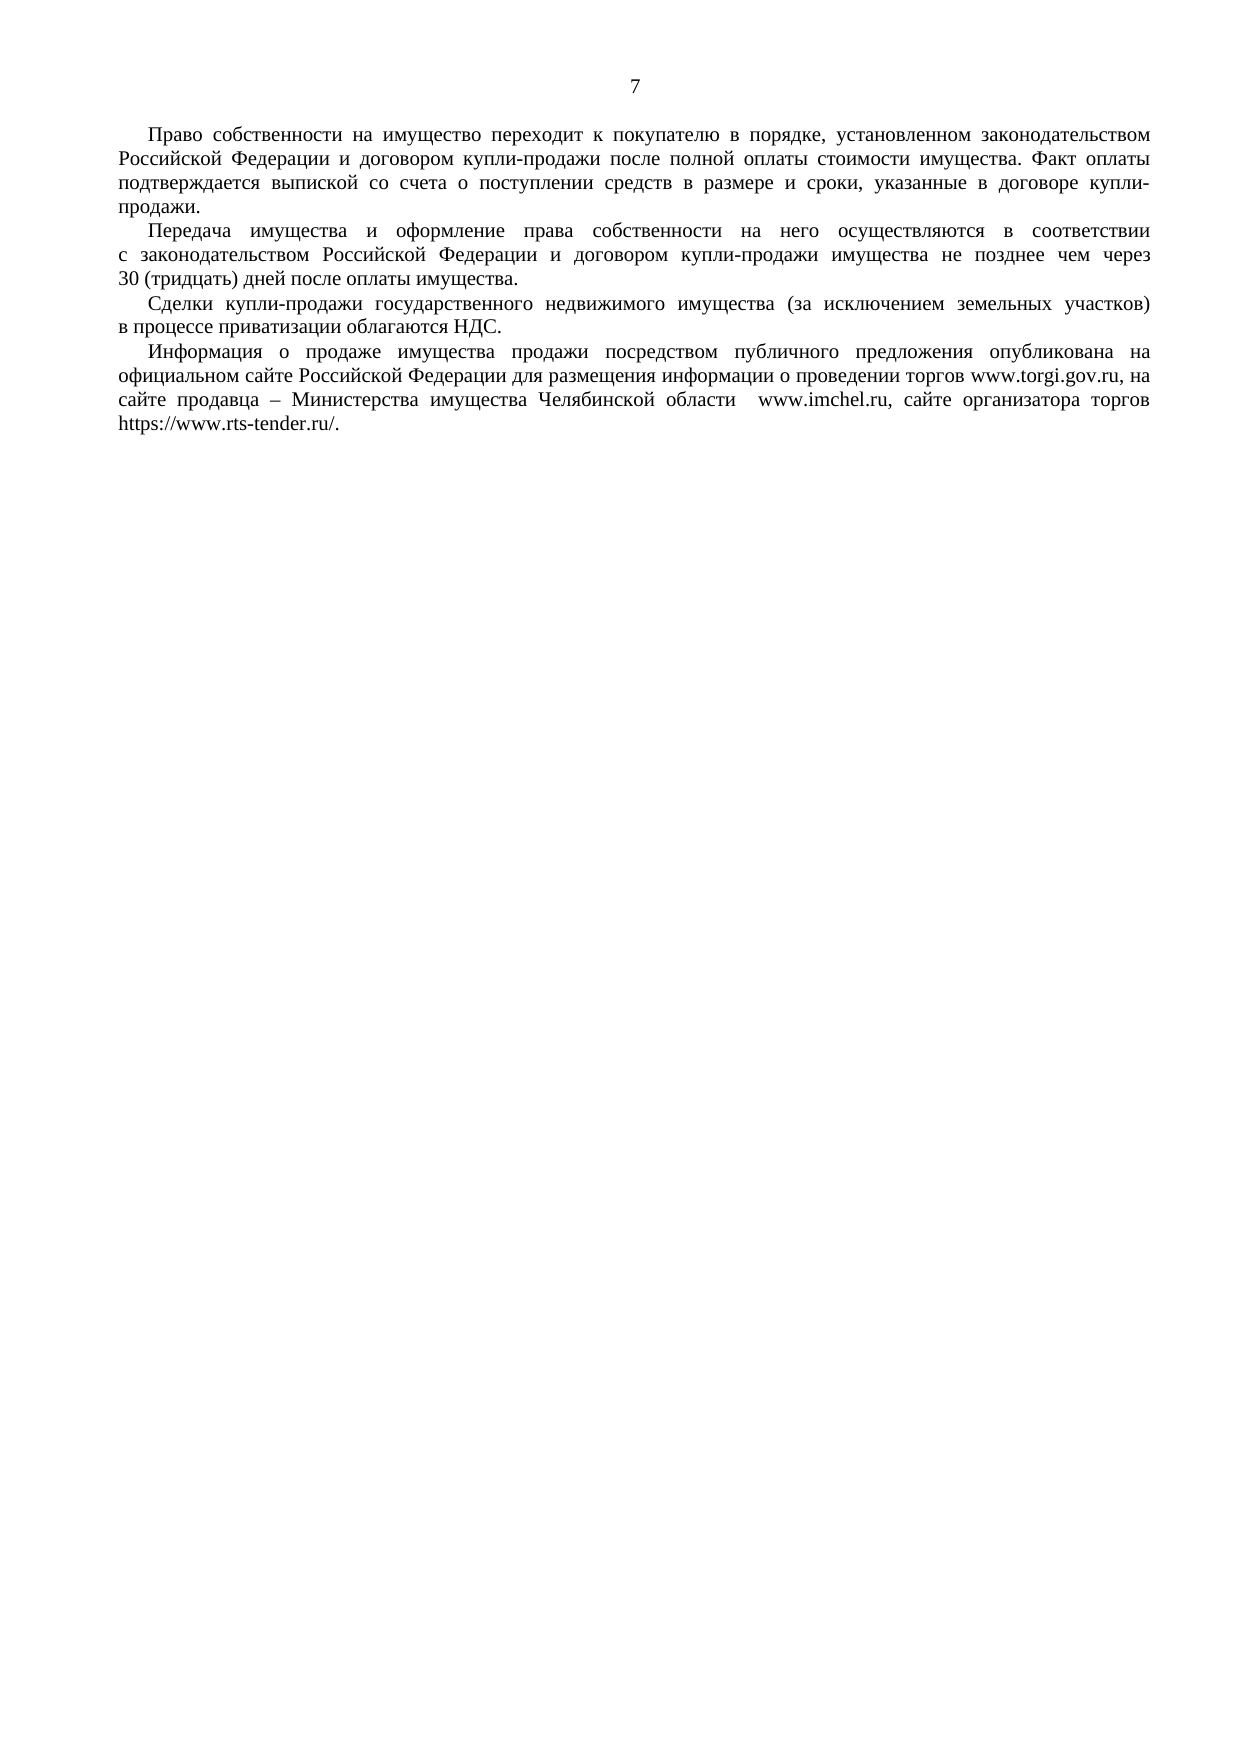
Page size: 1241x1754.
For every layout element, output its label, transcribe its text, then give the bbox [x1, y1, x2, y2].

text Информация о продаже имущества продажи посредством публичного предложения опубликована на официальном сайте Российской Федерации для размещения информации о проведении торгов www.torgi.gov.ru, на сайте продавца – Министерства имущества Челябинской области www.imchel.ru, сайте организатора торгов https://www.rts-tender.ru/. [118, 338, 1152, 435]
text Право собственности на имущество переходит к покупателю в порядке, установленном законодательством Российской Федерации и договором купли-продажи после полной оплаты стоимости имущества. Факт оплаты подтверждается выпиской со счета о поступлении средств в размере и сроки, указанные в договоре купли-продажи. [118, 122, 1152, 218]
text Сделки купли-продажи государственного недвижимого имущества (за исключением земельных участков) в процессе приватизации облагаются НДС. [118, 290, 1152, 338]
text Передача имущества и оформление права собственности на него осуществляются в соответствии с законодательством Российской Федерации и договором купли-продажи имущества не позднее чем через 30 (тридцать) дней после оплаты имущества. [118, 218, 1152, 290]
